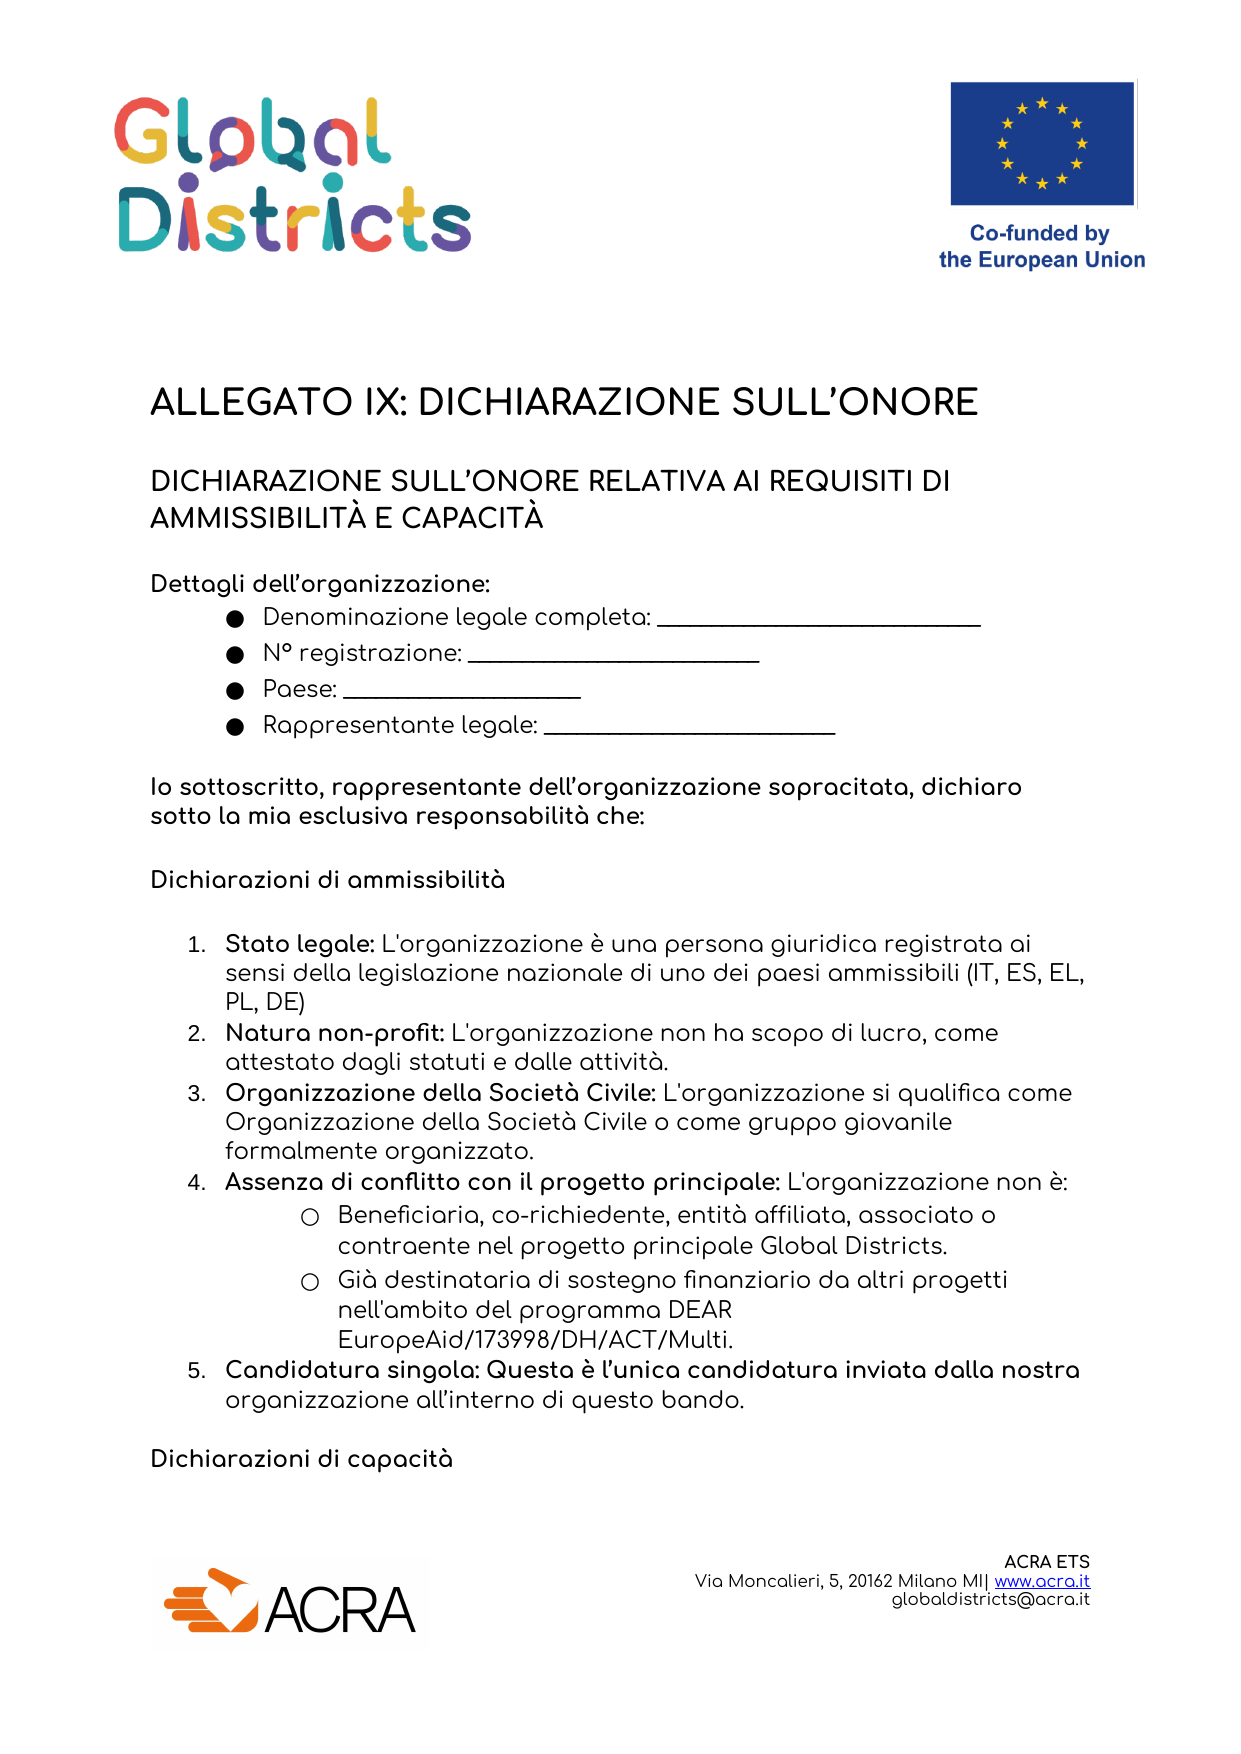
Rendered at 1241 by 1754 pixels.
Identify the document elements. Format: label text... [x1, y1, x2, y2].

list Stato legale: L'organizzazione è una persona giuridica registrata ai sensi della legislazione nazionale di uno dei paesi ammissibili (IT, ES, EL, PL, DE) [187, 931, 1090, 1016]
text Io sottoscritto, rappresentante dell’organizzazione sopracitata, dichiaro sotto la mia esclusiva responsabilità che: [150, 775, 1090, 830]
subtitle DICHIARAZIONE SULL’ONORE RELATIVA AI REQUISITI DI AMMISSIBILITÀ E CAPACITÀ [150, 467, 1090, 535]
picture [153, 1556, 430, 1650]
list Natura non-profit: L'organizzazione non ha scopo di lucro, come attestato dagli statuti e dalle attività. [187, 1020, 1090, 1076]
list Candidatura singola: Questa è l’unica candidatura inviata dalla nostra organizzazione all’interno di questo bando. [187, 1357, 1090, 1413]
text Paese: ______________________ [225, 673, 1090, 704]
text Rappresentante legale: ___________________________ [225, 709, 1090, 740]
picture [7, 46, 1241, 300]
text Dichiarazioni di capacità [150, 1447, 1090, 1473]
subtitle ALLEGATO IX: DICHIARAZIONE SULL’ONORE [150, 384, 1090, 424]
text Denominazione legale completa: ______________________________ [225, 601, 1090, 632]
text Già destinataria di sostegno finanziario da altri progetti nell'ambito del programma DEAR EuropeAid/173998/DH/ACT/Multi. [300, 1264, 1090, 1353]
list Organizzazione della Società Civile: L'organizzazione si qualifica come Organizzazione della Società Civile o come gruppo giovanile formalmente organizzato. [187, 1080, 1090, 1165]
list Assenza di conflitto con il progetto principale: L'organizzazione non è: [187, 1169, 1090, 1196]
text Dettagli dell’organizzazione: [150, 572, 1090, 597]
text N° registrazione: ___________________________ [225, 637, 1090, 668]
text Beneficiaria, co-richiedente, entità affiliata, associato o contraente nel progetto principale Global Districts. [300, 1199, 1090, 1260]
subtitle Dichiarazioni di ammissibilità [150, 869, 1090, 894]
